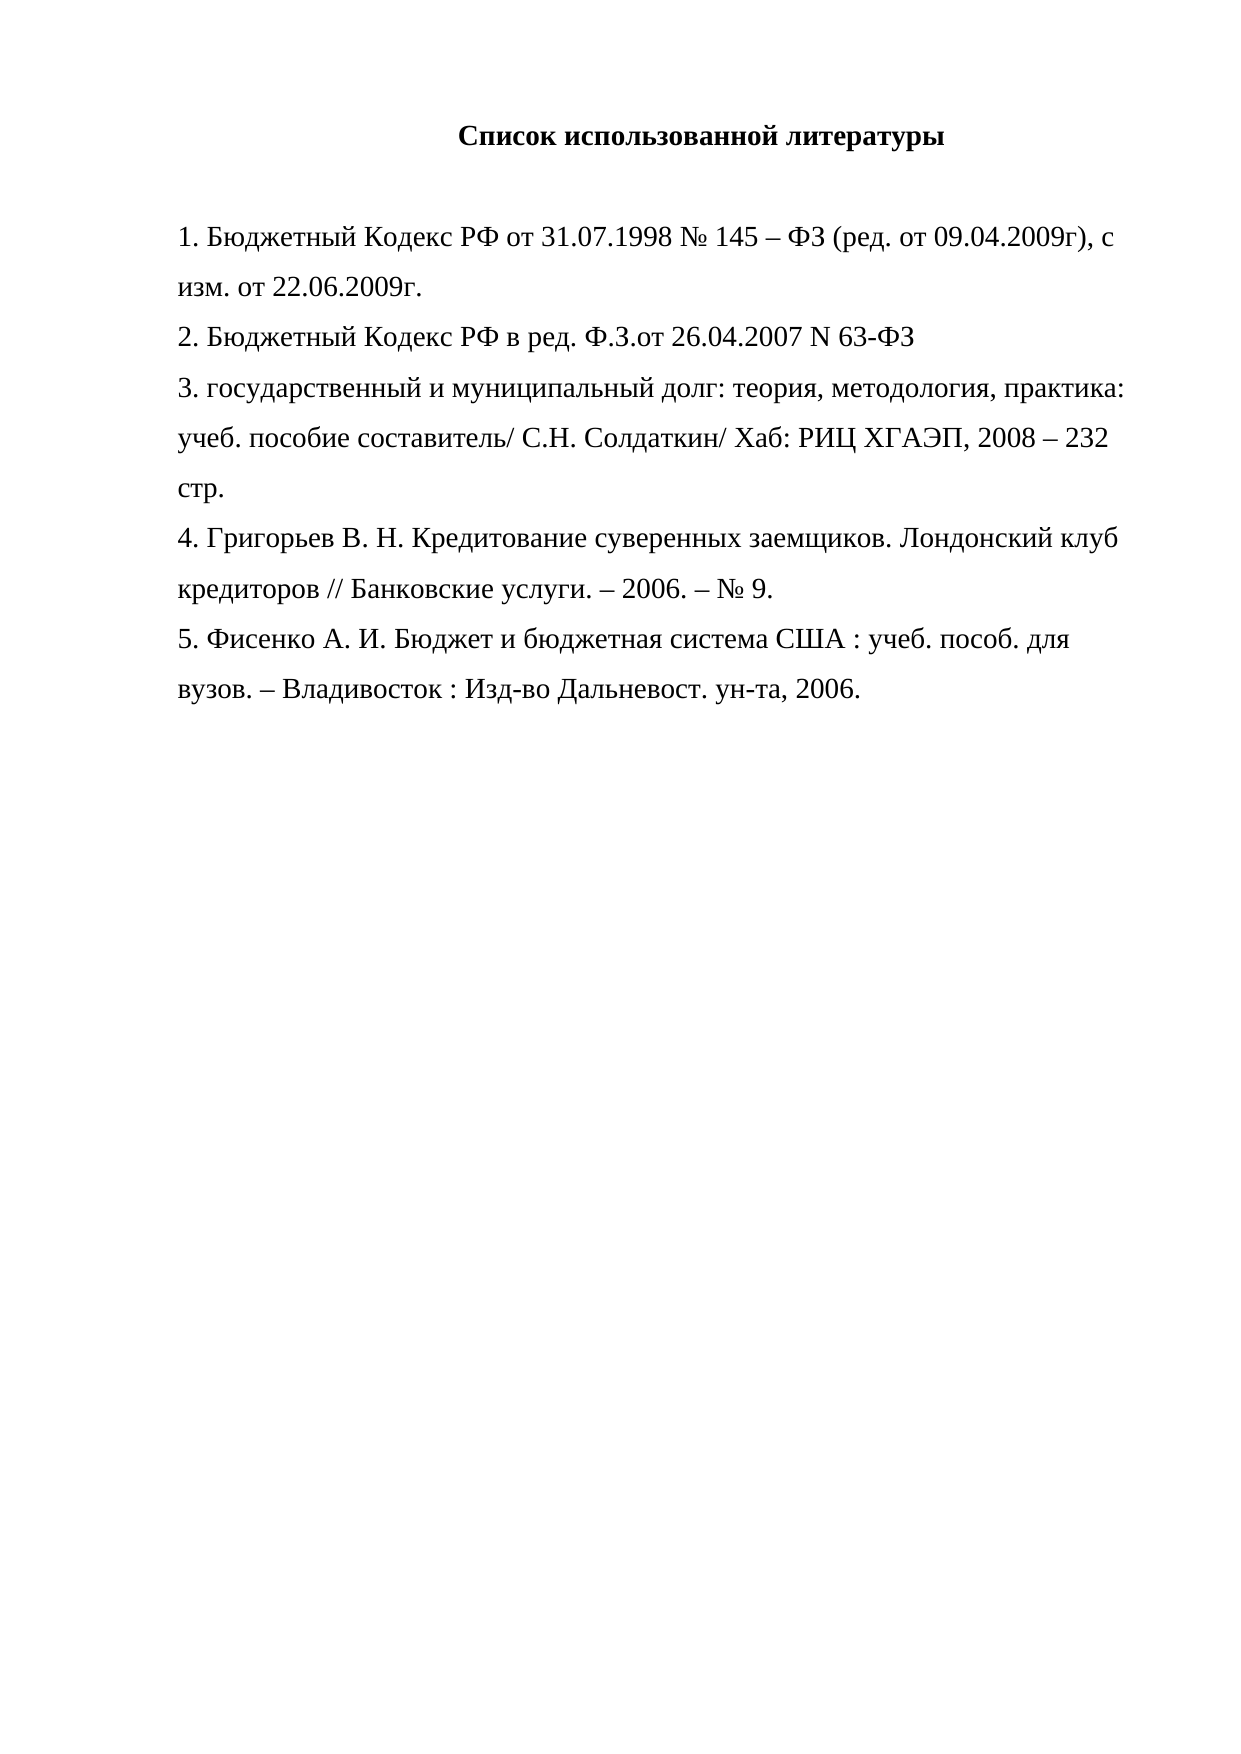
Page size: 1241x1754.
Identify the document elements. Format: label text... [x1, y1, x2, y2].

text 2. Бюджетный Кодекс РФ в ред. Ф.З.от 26.04.2007 N 63-ФЗ [177, 319, 1152, 353]
text 1. Бюджетный Кодекс РФ от 31.07.1998 № 145 – ФЗ (ред. от 09.04.2009г), с изм. от 22.06.2009г. [177, 219, 1152, 303]
text 5. Фисенко А. И. Бюджет и бюджетная система США : учеб. пособ. для вузов. – Владивосток : Изд-во Дальневост. ун-та, 2006. [177, 621, 1152, 705]
text 4. Григорьев В. Н. Кредитование суверенных заемщиков. Лондонский клуб кредиторов // Банковские услуги. – 2006. – № 9. [177, 521, 1152, 604]
text Список использованной литературы [177, 118, 1152, 152]
text 3. государственный и муниципальный долг: теория, методология, практика: учеб. пособие составитель/ С.Н. Солдаткин/ Хаб: РИЦ ХГАЭП, 2008 – 232 стр. [177, 370, 1152, 504]
